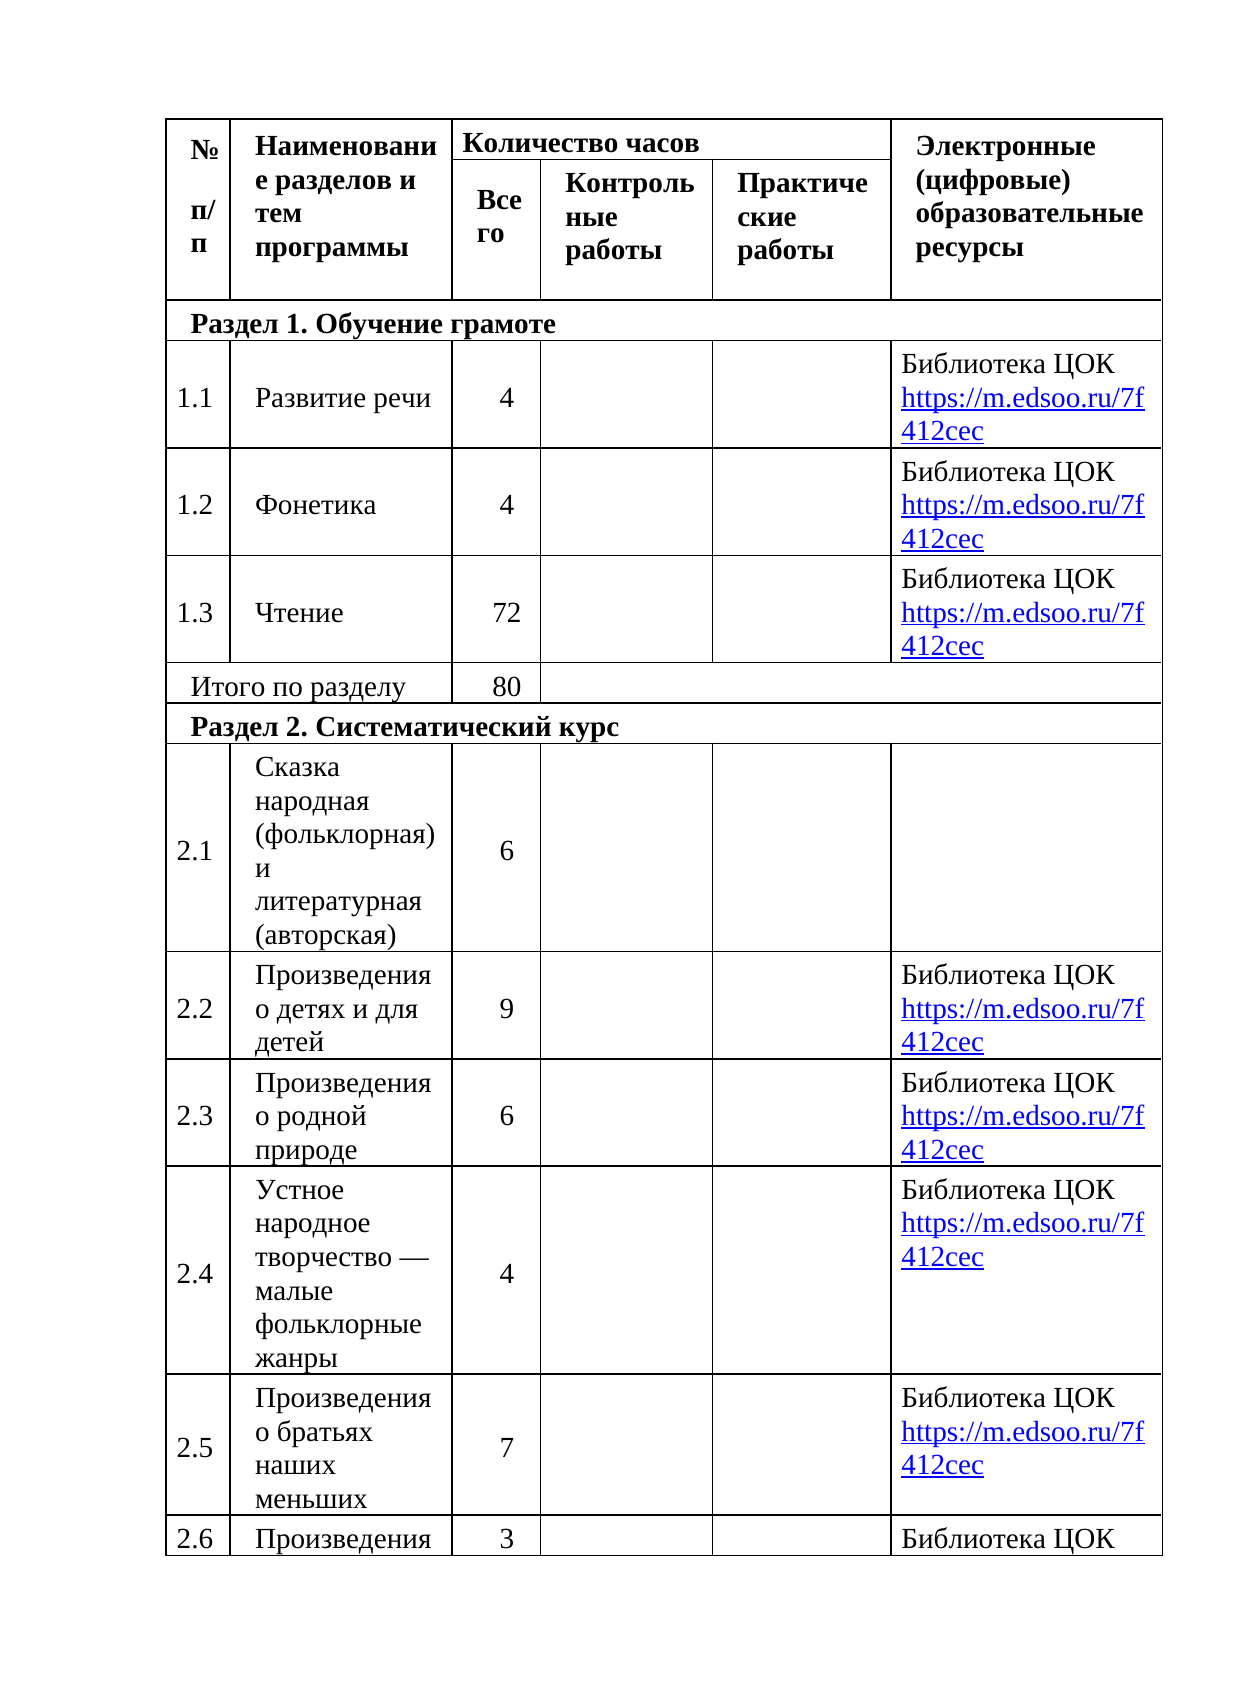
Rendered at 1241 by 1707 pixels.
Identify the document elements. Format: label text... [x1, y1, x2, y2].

table_cell 3 [453, 1516, 540, 1554]
table_cell 4 [453, 1167, 540, 1373]
table_cell Практические работы [713, 160, 890, 299]
table_cell [541, 1060, 712, 1165]
table_cell Сказка народная (фольклорная) и литературная (авторская) [231, 744, 451, 951]
table_cell Устное народное творчество — малые фольклорные жанры [231, 1167, 451, 1373]
table_header Наименование разделов и тем программы [231, 120, 451, 299]
table_cell 4 [453, 449, 540, 554]
table_cell 1.2 [167, 449, 229, 554]
table_cell Чтение [231, 556, 451, 662]
table_cell Произведения о маме [231, 1516, 451, 1554]
table_cell Произведения о родной природе [231, 1060, 451, 1165]
table_header Количество часов [453, 120, 890, 158]
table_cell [892, 1514, 1162, 1554]
table_cell [541, 1375, 712, 1514]
table_cell 7 [453, 1375, 540, 1514]
table_cell [713, 1516, 890, 1554]
table_cell 2.1 [167, 744, 229, 951]
table_cell [541, 449, 712, 554]
table_cell Библиотека ЦОК https://m.edsoo.ru/7f412cec [892, 447, 1162, 554]
table_cell [541, 1516, 712, 1554]
table_cell Раздел 2. Систематический курс [167, 702, 1162, 742]
table_cell 9 [453, 952, 540, 1058]
table_cell Контрольные работы [541, 160, 712, 299]
table_cell Раздел 1. Обучение грамоте [167, 299, 1162, 340]
table_cell Библиотека ЦОК https://m.edsoo.ru/7f412cec [892, 340, 1162, 447]
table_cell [892, 1165, 1162, 1373]
table_cell [713, 1375, 890, 1514]
table_cell Библиотека ЦОК https://m.edsoo.ru/7f412cec [892, 951, 1162, 1058]
table_cell 6 [453, 1060, 540, 1165]
table_cell 2.2 [167, 952, 229, 1058]
table_cell 2.6 [167, 1516, 229, 1554]
table_cell [541, 662, 1162, 702]
table_cell Всего [453, 160, 540, 299]
table_cell [713, 952, 890, 1058]
table_cell Итого по разделу [167, 663, 451, 702]
table_cell Произведения о детях и для детей [231, 952, 451, 1058]
table_cell [892, 743, 1162, 951]
table_cell Произведения о братьях наших меньших [231, 1375, 451, 1514]
table_cell [713, 1167, 890, 1373]
table_cell 6 [453, 744, 540, 951]
table_cell 1.3 [167, 556, 229, 662]
table_cell Развитие речи [231, 341, 451, 447]
table_cell 80 [453, 663, 540, 702]
table_cell [713, 341, 890, 447]
table_cell 72 [453, 556, 540, 662]
table_cell Библиотека ЦОК https://m.edsoo.ru/7f412cec [892, 1058, 1162, 1165]
table_cell [713, 449, 890, 554]
table_cell Библиотека ЦОК https://m.edsoo.ru/7f412cec [892, 555, 1162, 662]
table_header Электронные (цифровые) образовательные ресурсы [892, 120, 1162, 299]
table_cell [541, 1167, 712, 1373]
table_cell Фонетика [231, 449, 451, 554]
table_cell [541, 341, 712, 447]
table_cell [892, 1373, 1162, 1514]
table_cell 2.5 [167, 1375, 229, 1514]
table_cell [713, 744, 890, 951]
table_cell 4 [453, 341, 540, 447]
table_cell 2.3 [167, 1060, 229, 1165]
table_cell [713, 1060, 890, 1165]
table_cell [541, 744, 712, 951]
table_header № п/п [167, 120, 229, 299]
table_cell [713, 556, 890, 662]
table_cell [541, 556, 712, 662]
table_cell 2.4 [167, 1167, 229, 1373]
table_cell [541, 952, 712, 1058]
table_cell 1.1 [167, 341, 229, 447]
